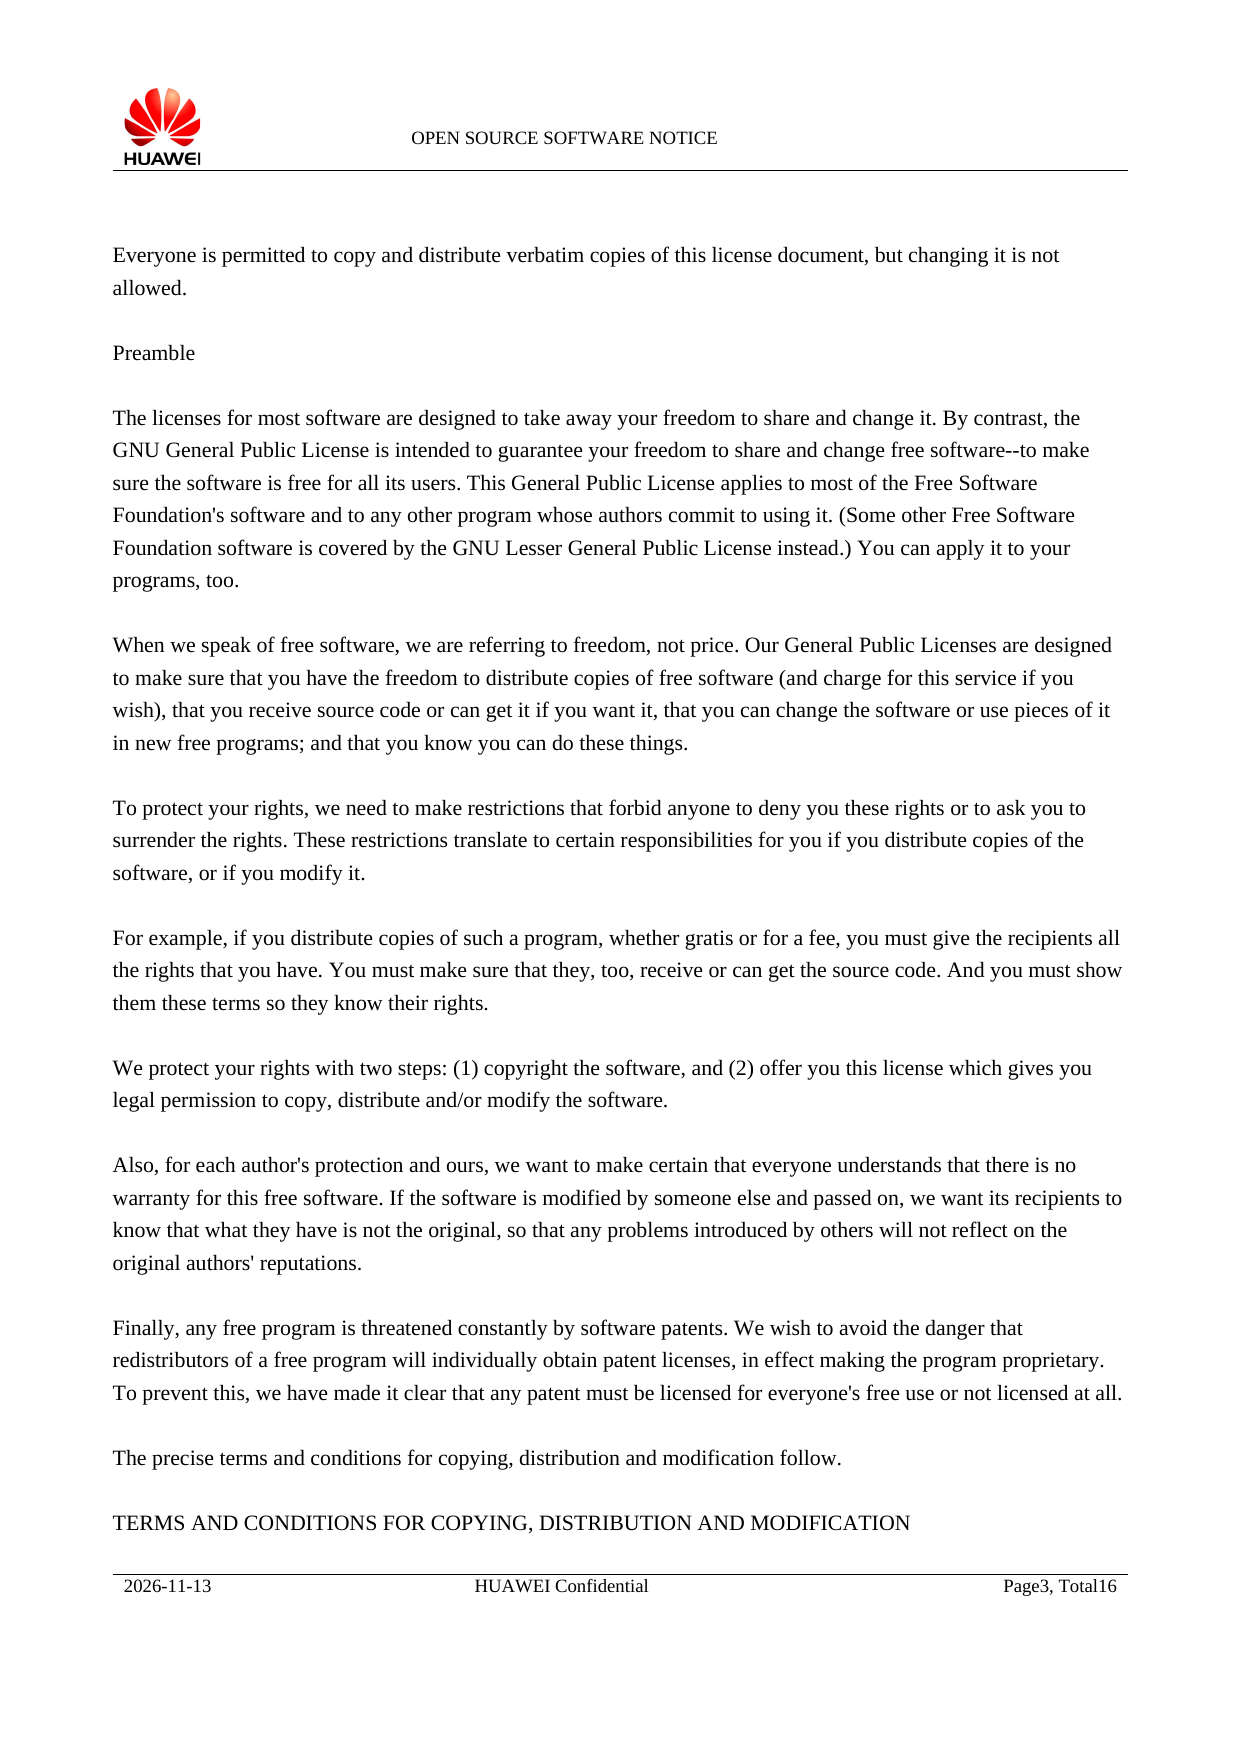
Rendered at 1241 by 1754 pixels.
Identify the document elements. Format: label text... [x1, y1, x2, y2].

picture [124, 88, 201, 165]
